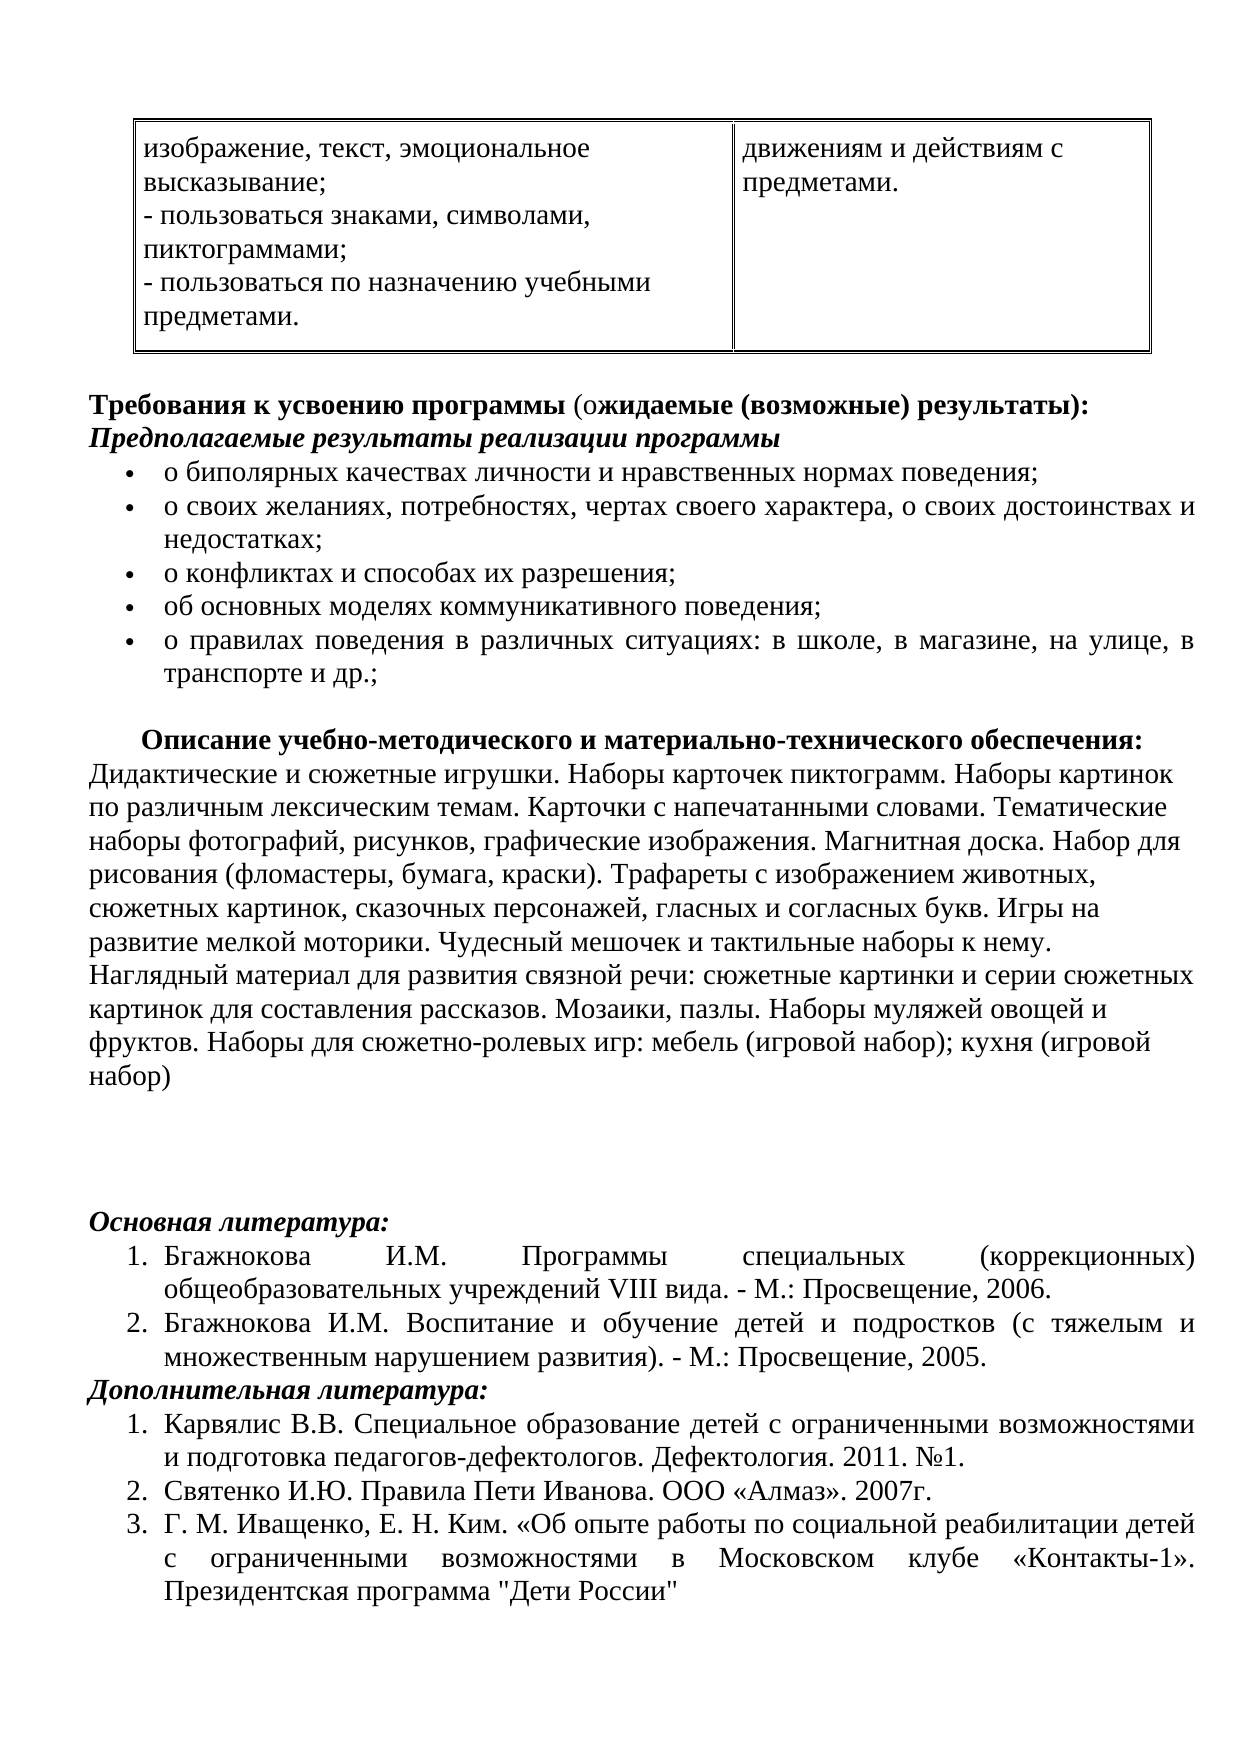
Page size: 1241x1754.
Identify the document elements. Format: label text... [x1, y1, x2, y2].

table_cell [734, 122, 1149, 350]
text Дополнительная литература: [89, 1372, 1196, 1406]
list Г. М. Иващенко, Е. Н. Ким. «Об опыте работы по социальной реабилитации детей с ограниченными возможностями в Московском клубе «Контакты-1». Президентская программа "Дети России" [126, 1506, 1196, 1607]
list об основных моделях коммуникативного поведения; [126, 588, 1196, 622]
text Требования к усвоению программы (ожидаемые (возможные) результаты): [89, 387, 1196, 421]
list Карвялис В.В. Специальное образование детей с ограниченными возможностями и подготовка педагогов-дефектологов. Дефектология. 2011. №1. [126, 1406, 1196, 1473]
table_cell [136, 122, 734, 350]
text Основная литература: [89, 1204, 1196, 1238]
list Бгажнокова И.М. Воспитание и обучение детей и подростков (с тяжелым и множественным нарушением развития). - М.: Просвещение, 2005. [126, 1305, 1196, 1372]
list о правилах поведения в различных ситуациях: в школе, в магазине, на улице, в транспорте и др.; [126, 622, 1196, 689]
list о своих желаниях, потребностях, чертах своего характера, о своих достоинствах и недостатках; [126, 488, 1196, 555]
list о конфликтах и способах их разрешения; [126, 555, 1196, 588]
list о биполярных качествах личности и нравственных нормах поведения; [126, 454, 1196, 488]
list Бгажнокова И.М. Программы специальных (коррекционных) общеобразовательных учреждений VIII вида. - М.: Просвещение, 2006. [126, 1238, 1196, 1305]
list Святенко И.Ю. Правила Пети Иванова. ООО «Алмаз». 2007г. [126, 1473, 1196, 1506]
text Дидактические и сюжетные игрушки. Наборы карточек пиктограмм. Наборы картинок по различным лексическим темам. Карточки с напечатанными словами. Тематические наборы фотографий, рисунков, графические изображения. Магнитная доска. Набор для рисования (фломастеры, бумага, краски). Трафареты с изображением животных, сюжетных картинок, сказочных персонажей, гласных и согласных букв. Игры на развитие мелкой моторики. Чудесный мешочек и тактильные наборы к нему. Наглядный материал для развития связной речи: сюжетные картинки и серии сюжетных картинок для составления рассказов. Мозаики, пазлы. Наборы муляжей овощей и фруктов. Наборы для сюжетно-ролевых игр: мебель (игровой набор); кухня (игровой набор) [89, 756, 1196, 1091]
text Описание учебно-методического и материально-технического обеспечения: [89, 722, 1196, 756]
text Предполагаемые результаты реализации программы [89, 421, 1196, 454]
